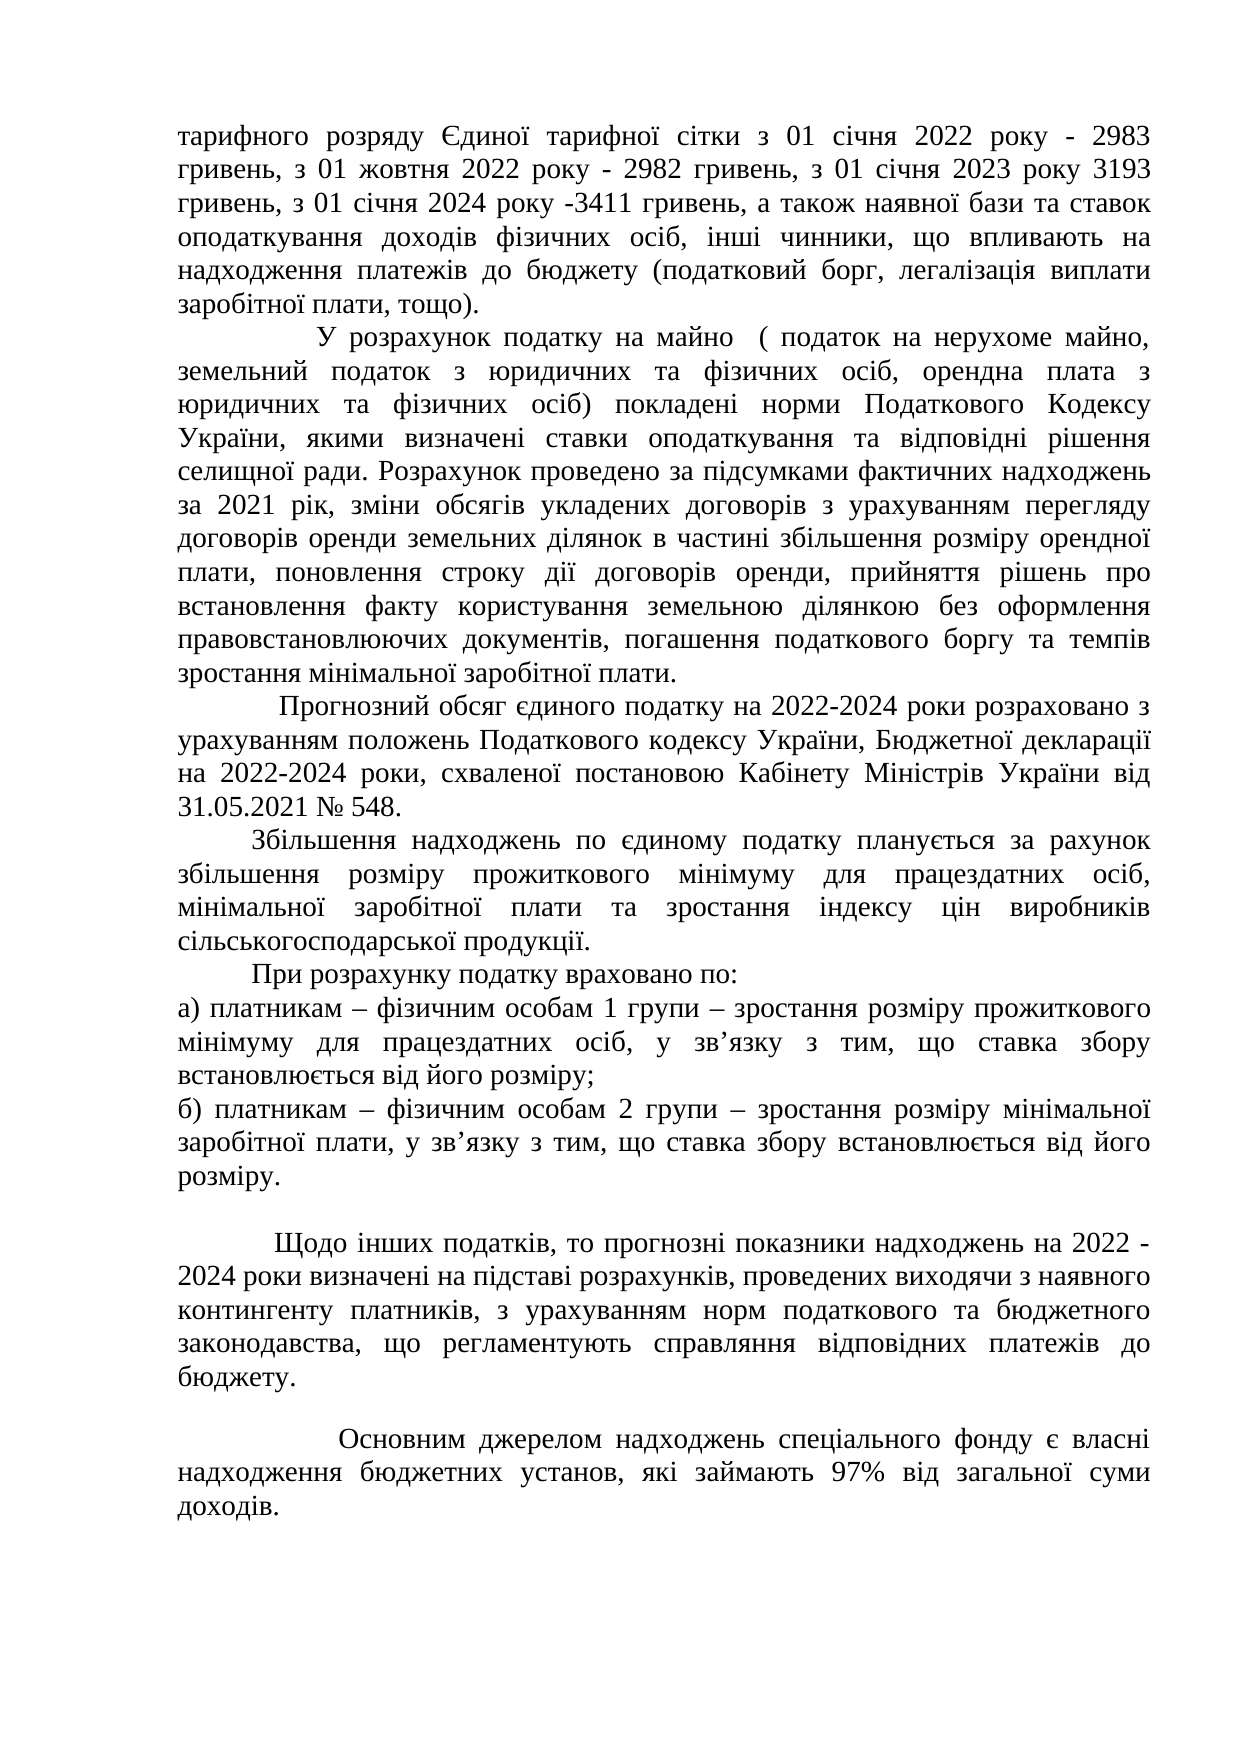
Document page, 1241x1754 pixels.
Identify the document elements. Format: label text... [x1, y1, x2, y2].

text Щодо інших податків, то прогнозні показники надходжень на 2022 - 2024 роки визначені на підставі розрахунків, проведених виходячи з наявного контингенту платників, з урахуванням норм податкового та бюджетного законодавства, що регламентують справляння відповідних платежів до бюджету. [177, 1225, 1152, 1393]
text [177, 118, 1152, 319]
text а) платникам – фізичним особам 1 групи – зростання розміру прожиткового мінімуму для працездатних осіб, у зв’язку з тим, що ставка збору встановлюється від його розміру; [177, 990, 1152, 1091]
text Прогнозний обсяг єдиного податку на 2022-2024 роки розраховано з урахуванням положень Податкового кодексу України, Бюджетної декларації на 2022-2024 роки, схваленої постановою Кабінету Міністрів України від 31.05.2021 № 548. [177, 688, 1152, 822]
text Збільшення надходжень по єдиному податку планується за рахунок збільшення розміру прожиткового мінімуму для працездатних осіб, мінімальної заробітної плати та зростання індексу цін виробників сільськогосподарської продукції. [177, 822, 1152, 957]
text б) платникам – фізичним особам 2 групи – зростання розміру мінімальної заробітної плати, у зв’язку з тим, що ставка збору встановлюється від його розміру. [177, 1091, 1152, 1191]
text При розрахунку податку враховано по: [177, 957, 1152, 990]
text Основним джерелом надходжень спеціального фонду є власні надходження бюджетних установ, які займають 97% від загальної суми доходів. [177, 1421, 1152, 1521]
text У розрахунок податку на майно ( податок на нерухоме майно, земельний податок з юридичних та фізичних осіб, орендна плата з юридичних та фізичних осіб) покладені норми Податкового Кодексу України, якими визначені ставки оподаткування та відповідні рішення селищної ради. Розрахунок проведено за підсумками фактичних надходжень за 2021 рік, зміни обсягів укладених договорів з урахуванням перегляду договорів оренди земельних ділянок в частині збільшення розміру орендної плати, поновлення строку дії договорів оренди, прийняття рішень про встановлення факту користування земельною ділянкою без оформлення правовстановлюючих документів, погашення податкового боргу та темпів зростання мінімальної заробітної плати. [177, 319, 1152, 688]
